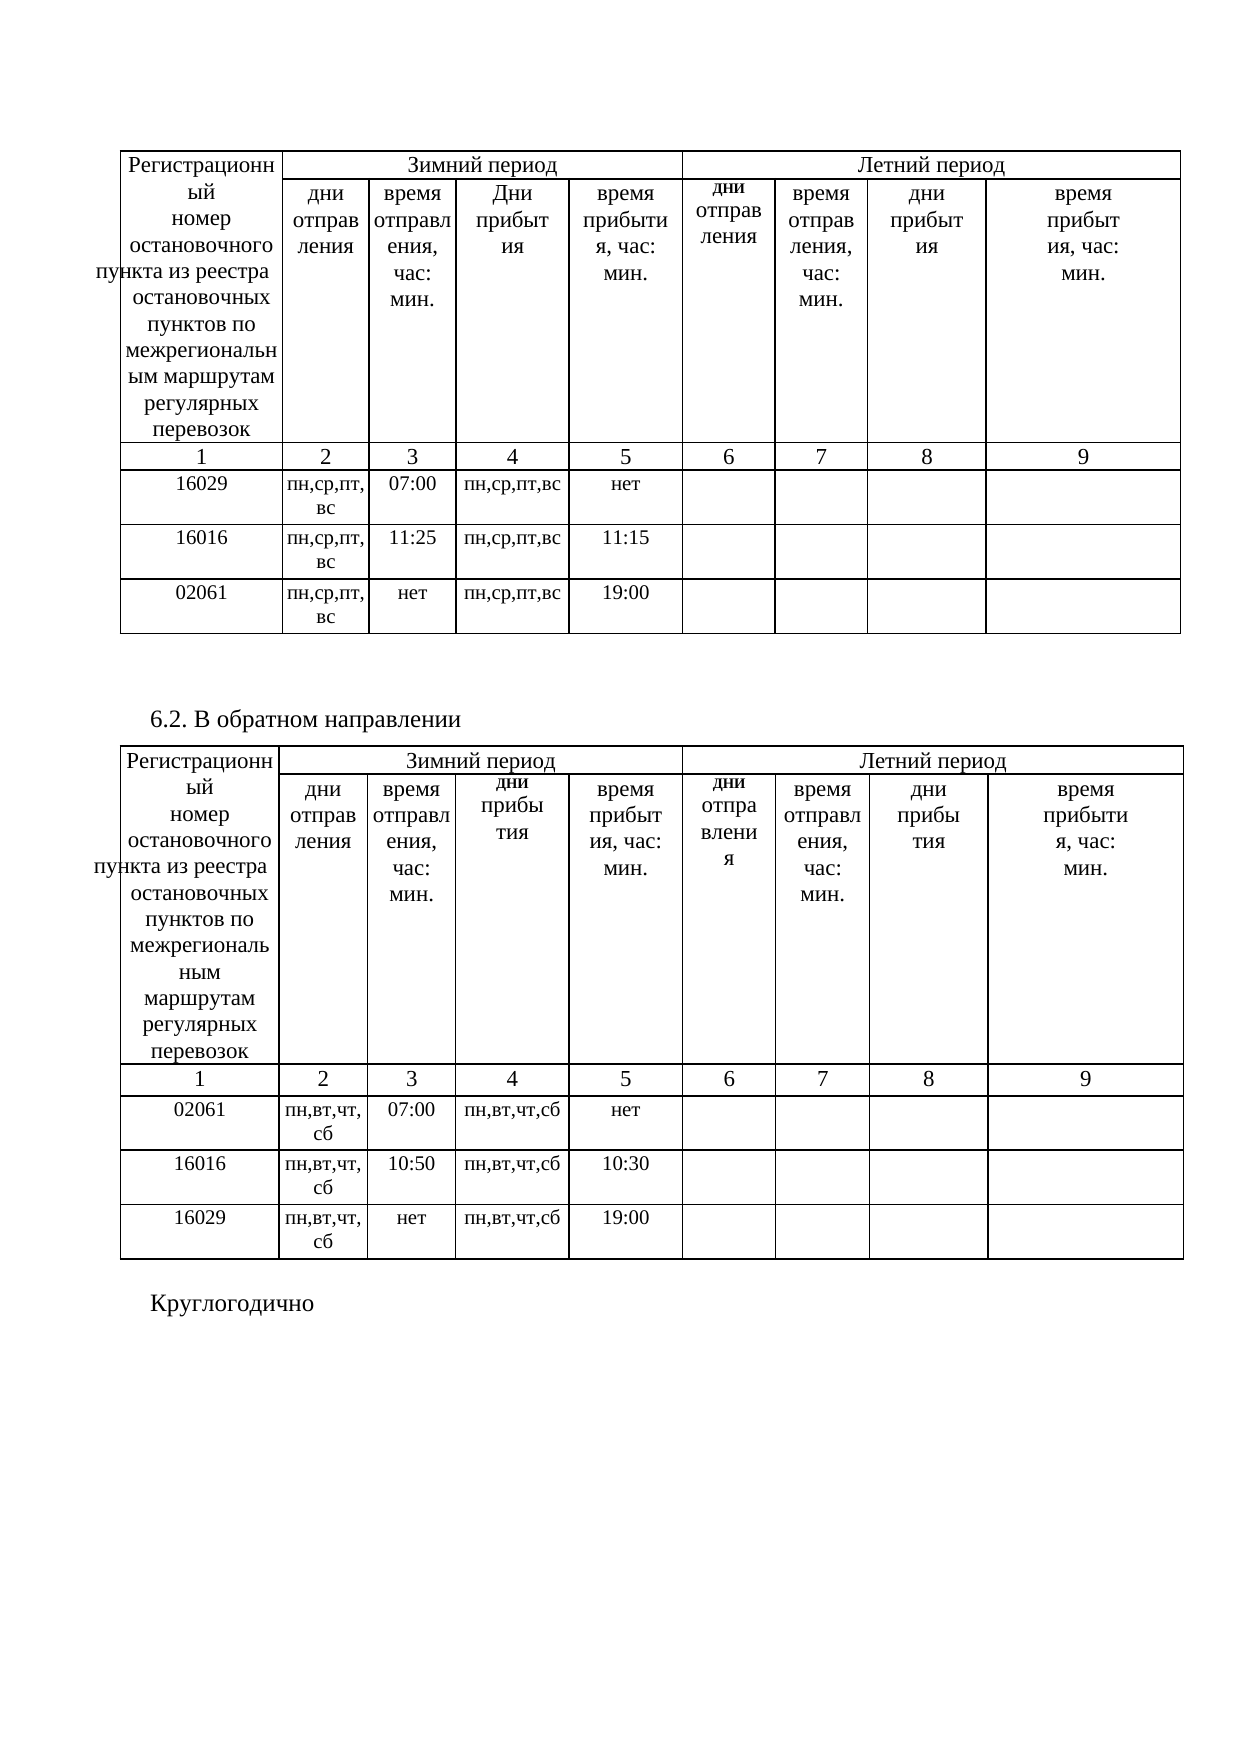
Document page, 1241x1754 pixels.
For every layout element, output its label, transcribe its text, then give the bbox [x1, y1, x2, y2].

table_cell [868, 580, 985, 632]
table_cell [987, 580, 1180, 632]
table_cell [776, 1097, 869, 1149]
table_cell пн,ср,пт,вс [457, 580, 568, 632]
table_cell [683, 1205, 775, 1258]
table_cell пн,ср,пт,вс [283, 580, 368, 632]
table_cell 3 [370, 443, 455, 469]
table_cell [868, 525, 985, 578]
table_cell [683, 1151, 775, 1204]
table_cell [989, 1151, 1183, 1204]
table_cell 2 [280, 1065, 367, 1095]
table_cell 16029 [121, 1205, 278, 1258]
table_header Зимний период [283, 152, 682, 178]
table_cell время прибыти я, час: мин. [570, 180, 682, 441]
table_cell ДНИ прибы тия [456, 775, 568, 1063]
table_cell 2 [283, 443, 368, 469]
text Круглогодично [150, 1288, 1090, 1317]
table_cell дни прибы тия [870, 775, 987, 1063]
table_cell [683, 580, 774, 632]
table_cell пн,вт,чт,сб [280, 1205, 367, 1258]
table_cell время прибыти я, час: мин. [989, 775, 1183, 1063]
table_cell 07:00 [368, 1097, 455, 1149]
table_cell 8 [868, 443, 985, 469]
table_cell [987, 471, 1180, 524]
table_cell 5 [570, 443, 682, 469]
table_header Зимний период [280, 747, 682, 773]
table_cell дни отправ ления [283, 180, 368, 441]
table_cell нет [570, 1097, 682, 1149]
table_header Летний период [683, 747, 1183, 773]
table_cell 4 [457, 443, 568, 469]
table_header Регистрационный номер остановочного пункта из реестра остановочных пунктов по межрегиональным маршрутам регулярных перевозок [121, 747, 278, 1063]
table_cell время отправл ения, час: мин. [370, 180, 455, 441]
table_cell время отправ ления, час: мин. [776, 180, 867, 441]
table_cell 6 [683, 1065, 775, 1095]
table_cell [776, 1205, 869, 1258]
table_cell 11:25 [370, 525, 455, 578]
table_cell 11:15 [570, 525, 682, 578]
table_cell дни отправ ления [280, 775, 367, 1063]
table_cell пн,вт,чт,сб [456, 1151, 568, 1204]
table_cell [870, 1097, 987, 1149]
table_cell [683, 1097, 775, 1149]
table_cell 10:50 [368, 1151, 455, 1204]
table_cell пн,вт,чт,сб [456, 1097, 568, 1149]
text 6.2. В обратном направлении [150, 704, 1090, 733]
table_cell [683, 525, 774, 578]
table_cell [868, 471, 985, 524]
table_cell 3 [368, 1065, 455, 1095]
table_cell 16016 [121, 525, 282, 578]
table_cell нет [368, 1205, 455, 1258]
table_cell [776, 580, 867, 632]
table_cell 1 [121, 443, 282, 469]
table_cell 16029 [121, 471, 282, 524]
table_cell 7 [776, 443, 867, 469]
table_cell [870, 1205, 987, 1258]
table_cell пн,ср,пт,вс [283, 525, 368, 578]
table_cell 19:00 [570, 580, 682, 632]
table_cell пн,вт,чт,сб [280, 1151, 367, 1204]
table_cell 6 [683, 443, 774, 469]
table_cell время прибыт ия, час: мин. [570, 775, 682, 1063]
table_cell нет [570, 471, 682, 524]
table_cell нет [370, 580, 455, 632]
table_cell 19:00 [570, 1205, 682, 1258]
table_cell [776, 525, 867, 578]
table_cell 9 [989, 1065, 1183, 1095]
table_cell 8 [870, 1065, 987, 1095]
table_cell 7 [776, 1065, 869, 1095]
table_cell 07:00 [370, 471, 455, 524]
table_cell дни прибыт ия [868, 180, 985, 441]
table_cell 5 [570, 1065, 682, 1095]
table_cell пн,вт,чт,сб [456, 1205, 568, 1258]
table_cell Дни прибыт ия [457, 180, 568, 441]
table_header Летний период [683, 152, 1180, 178]
table_cell [776, 1151, 869, 1204]
table_cell 1 [121, 1065, 278, 1095]
table_cell 9 [987, 443, 1180, 469]
table_cell пн,вт,чт,сб [280, 1097, 367, 1149]
table_cell [683, 471, 774, 524]
table_cell ДНИ отправ ления [683, 180, 774, 441]
table_cell [989, 1205, 1183, 1258]
table_cell ДНИ отпра влени я [683, 775, 775, 1063]
table_cell время отправл ения, час: мин. [776, 775, 869, 1063]
table_cell пн,ср,пт,вс [457, 471, 568, 524]
table_cell пн,ср,пт,вс [283, 471, 368, 524]
table_cell [870, 1151, 987, 1204]
table_cell 02061 [121, 580, 282, 632]
table_header Регистрационный номер остановочного пункта из реестра остановочных пунктов по межрегиональным маршрутам регулярных перевозок [121, 152, 282, 441]
table_cell пн,ср,пт,вс [457, 525, 568, 578]
table_cell 10:30 [570, 1151, 682, 1204]
table_cell время отправл ения, час: мин. [368, 775, 455, 1063]
table_cell 4 [456, 1065, 568, 1095]
table_cell [987, 525, 1180, 578]
table_cell 16016 [121, 1151, 278, 1204]
table_cell [989, 1097, 1183, 1149]
table_cell время прибыт ия, час: мин. [987, 180, 1180, 441]
table_cell 02061 [121, 1097, 278, 1149]
table_cell [776, 471, 867, 524]
